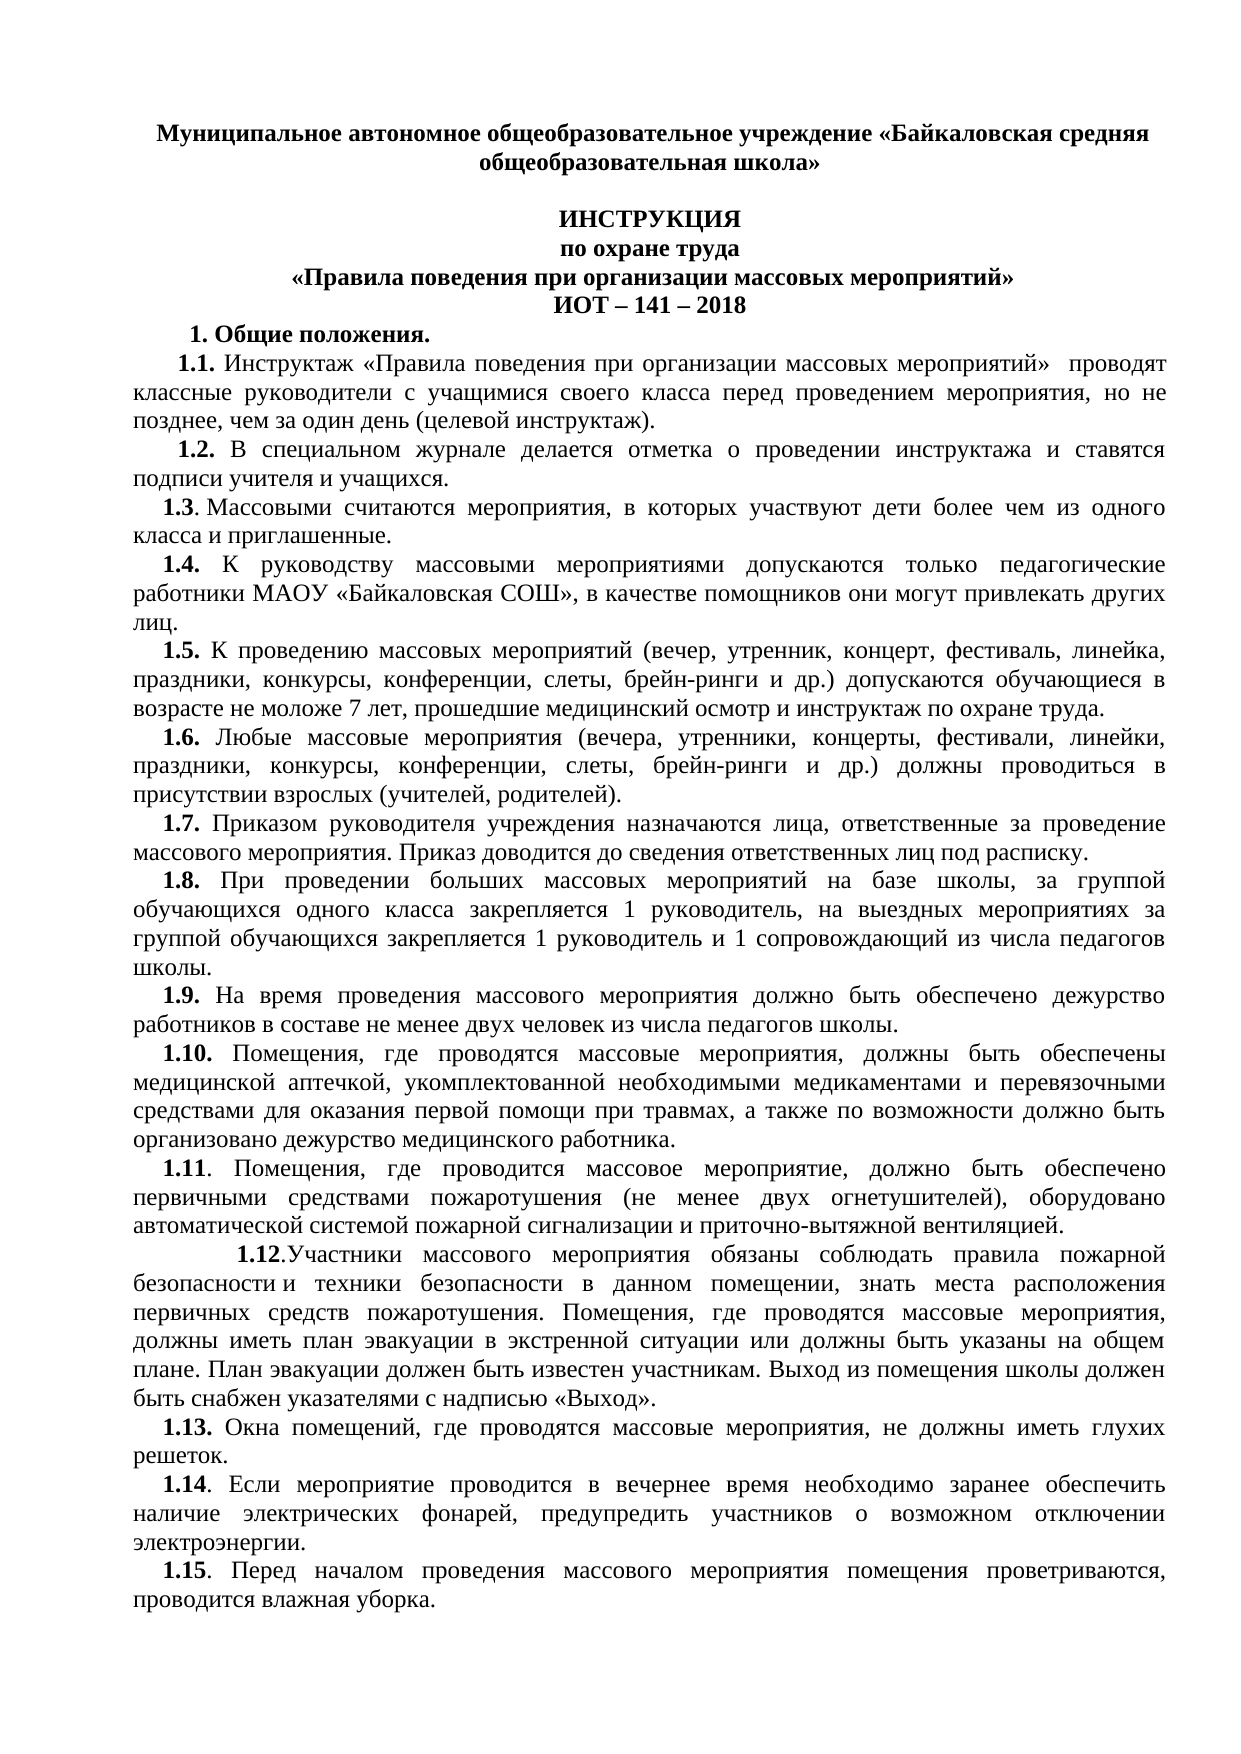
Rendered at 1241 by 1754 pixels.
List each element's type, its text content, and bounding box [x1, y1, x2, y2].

text 1.12.Участники массового мероприятия обязаны соблюдать правила пожарной безопасности и техники безопасности в данном помещении, знать места расположения первичных средств пожаротушения. Помещения, где проводятся массовые мероприятия, должны иметь план эвакуации в экстренной ситуации или должны быть указаны на общем плане. План эвакуации должен быть известен участникам. Выход из помещения школы должен быть снабжен указателями с надписью «Выход». [133, 1239, 1167, 1412]
text Муниципальное автономное общеобразовательное учреждение «Байкаловская средняя общеобразовательная школа» [133, 118, 1167, 176]
text 1.10. Помещения, где проводятся массовые мероприятия, должны быть обеспечены медицинской аптечкой, укомплектованной необходимыми медикаментами и перевязочными средствами для оказания первой помощи при травмах, а также по возможности должно быть организовано дежурство медицинского работника. [133, 1038, 1167, 1153]
text 1.2. В специальном журнале делается отметка о проведении инструктажа и ставятся подписи учителя и учащихся. [133, 434, 1167, 492]
text 1.13. Окна помещений, где проводятся массовые мероприятия, не должны иметь глухих решеток. [133, 1412, 1167, 1469]
text 1.4. К руководству массовыми мероприятиями допускаются только педагогические работники МАОУ «Байкаловская СОШ», в качестве помощников они могут привлекать других лиц. [133, 549, 1167, 636]
text 1.6. Любые массовые мероприятия (вечера, утренники, концерты, фестивали, линейки, праздники, конкурсы, конференции, слеты, брейн-ринги и др.) должны проводиться в присутствии взрослых (учителей, родителей). [133, 722, 1167, 808]
text 1.9. На время проведения массового мероприятия должно быть обеспечено дежурство работников в составе не менее двух человек из числа педагогов школы. [133, 981, 1167, 1038]
text 1.3. Массовыми считаются мероприятия, в которых участвуют дети более чем из одного класса и приглашенные. [133, 492, 1167, 549]
text 1.14. Если мероприятие проводится в вечернее время необходимо заранее обеспечить наличие электрических фонарей, предупредить участников о возможном отключении электроэнергии. [133, 1469, 1167, 1556]
text 1. Общие положения. [133, 319, 1167, 348]
text ИОТ – 141 – 2018 [133, 291, 1167, 319]
text 1.1. Инструктаж «Правила поведения при организации массовых мероприятий» проводят классные руководители с учащимися своего класса перед проведением мероприятия, но не позднее, чем за один день (целевой инструктаж). [133, 348, 1167, 434]
text 1.8. При проведении больших массовых мероприятий на базе школы, за группой обучающихся одного класса закрепляется 1 руководитель, на выездных мероприятиях за группой обучающихся закрепляется 1 руководитель и 1 сопровождающий из числа педагогов школы. [133, 866, 1167, 981]
text 1.5. К проведению массовых мероприятий (вечер, утренник, концерт, фестиваль, линейка, праздники, конкурсы, конференции, слеты, брейн-ринги и др.) допускаются обучающиеся в возрасте не моложе 7 лет, прошедшие медицинский осмотр и инструктаж по охране труда. [133, 636, 1167, 722]
text 1.15. Перед началом проведения массового мероприятия помещения проветриваются, проводится влажная уборка. [133, 1556, 1167, 1613]
text ИНСТРУКЦИЯ [133, 204, 1167, 233]
text 1.7. Приказом руководителя учреждения назначаются лица, ответственные за проведение массового мероприятия. Приказ доводится до сведения ответственных лиц под расписку. [133, 808, 1167, 866]
text 1.11. Помещения, где проводится массовое мероприятие, должно быть обеспечено первичными средствами пожаротушения (не менее двух огнетушителей), оборудовано автоматической системой пожарной сигнализации и приточно-вытяжной вентиляцией. [133, 1153, 1167, 1239]
text «Правила поведения при организации массовых мероприятий» [133, 262, 1167, 291]
text по охране труда [133, 233, 1167, 262]
